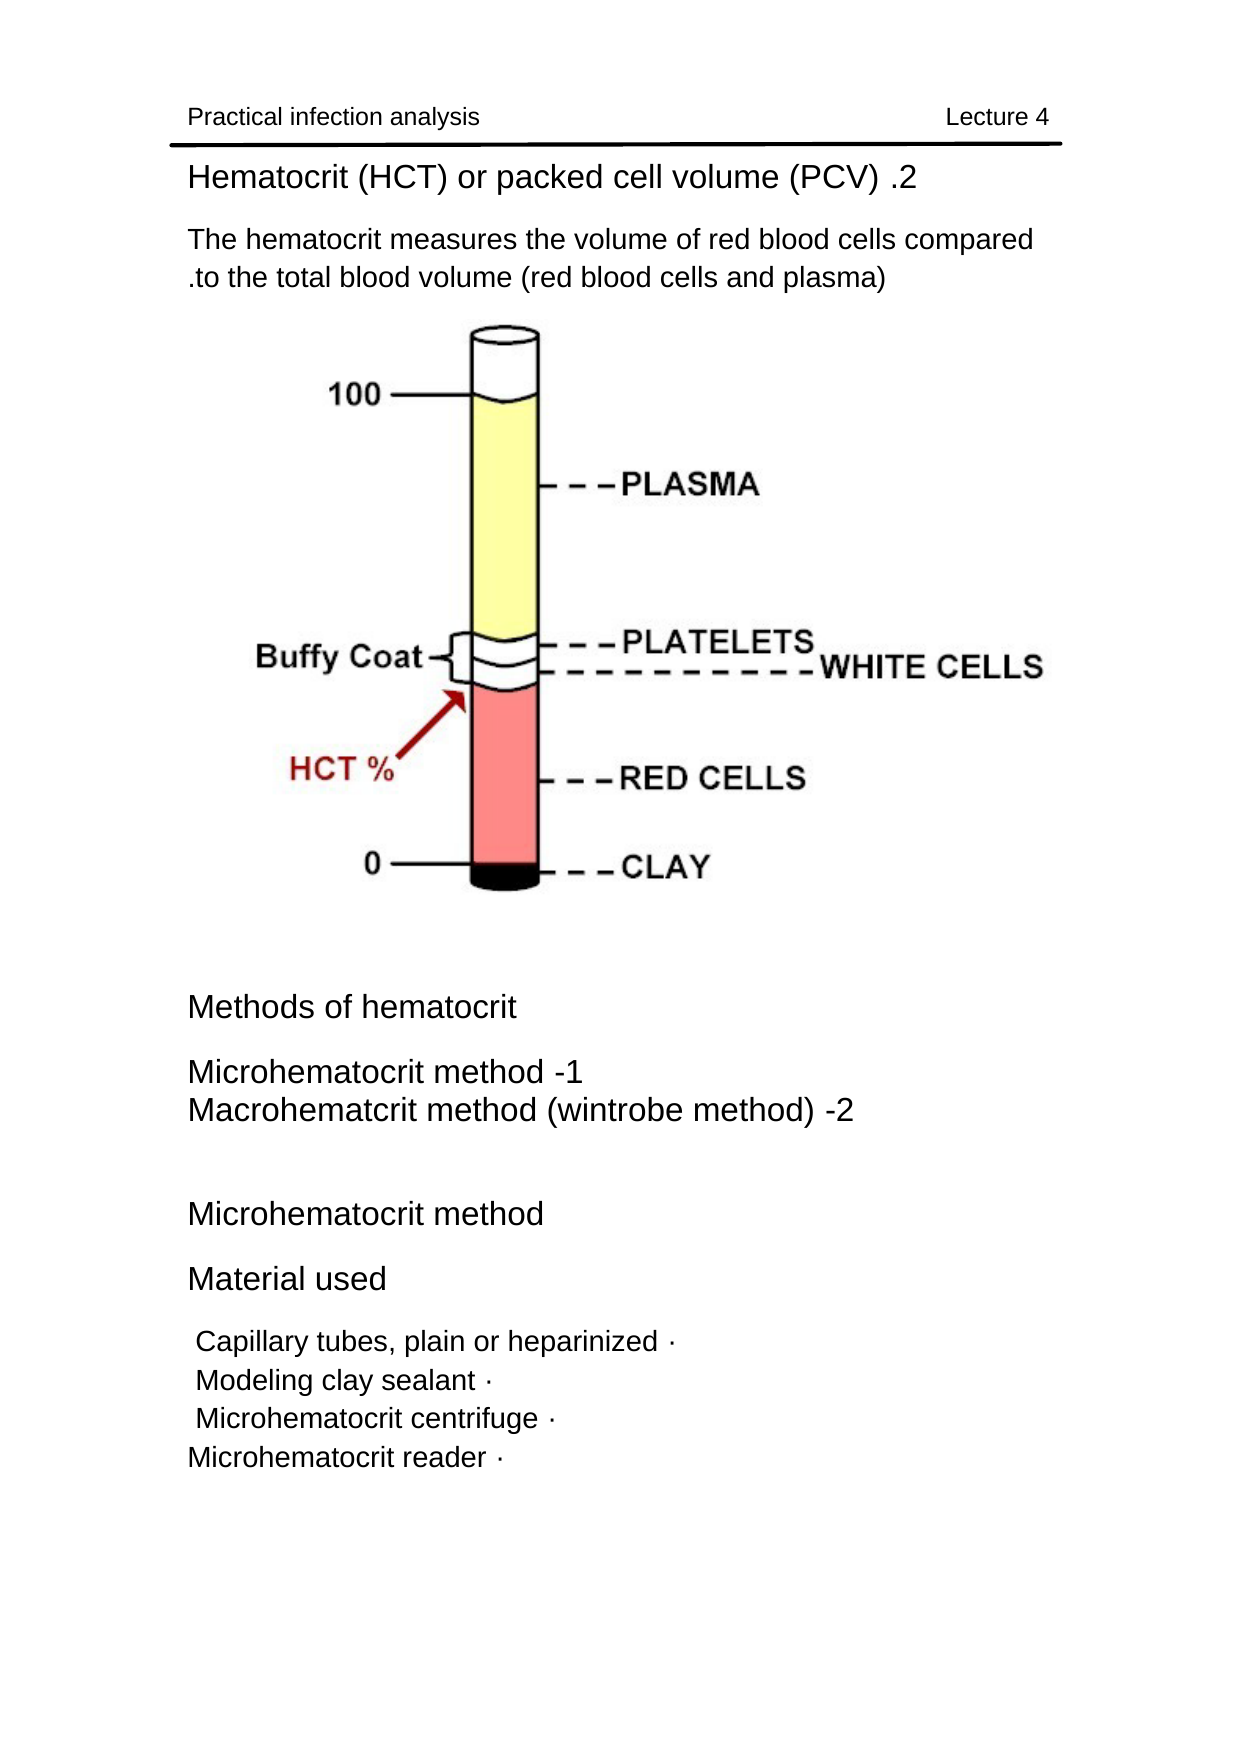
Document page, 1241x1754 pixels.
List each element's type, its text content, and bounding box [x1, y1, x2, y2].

text Material used [187, 1259, 1053, 1297]
text 2- Macrohematcrit method (wintrobe method) [187, 1091, 1053, 1129]
text Microhematocrit method [187, 1194, 1053, 1232]
text 2. Hematocrit (HCT) or packed cell volume (PCV) [187, 157, 1053, 195]
text The hematocrit measures the volume of red blood cells compared to the total blood volume (red blood cells and plasma). [187, 222, 1053, 294]
text Methods of hematocrit [187, 987, 1053, 1026]
text 1- Microhematocrit method [187, 1052, 1053, 1091]
text · Capillary tubes, plain or heparinized · Modeling clay sealant · Microhematocrit centrifuge · Microhematocrit reader [187, 1324, 1053, 1473]
